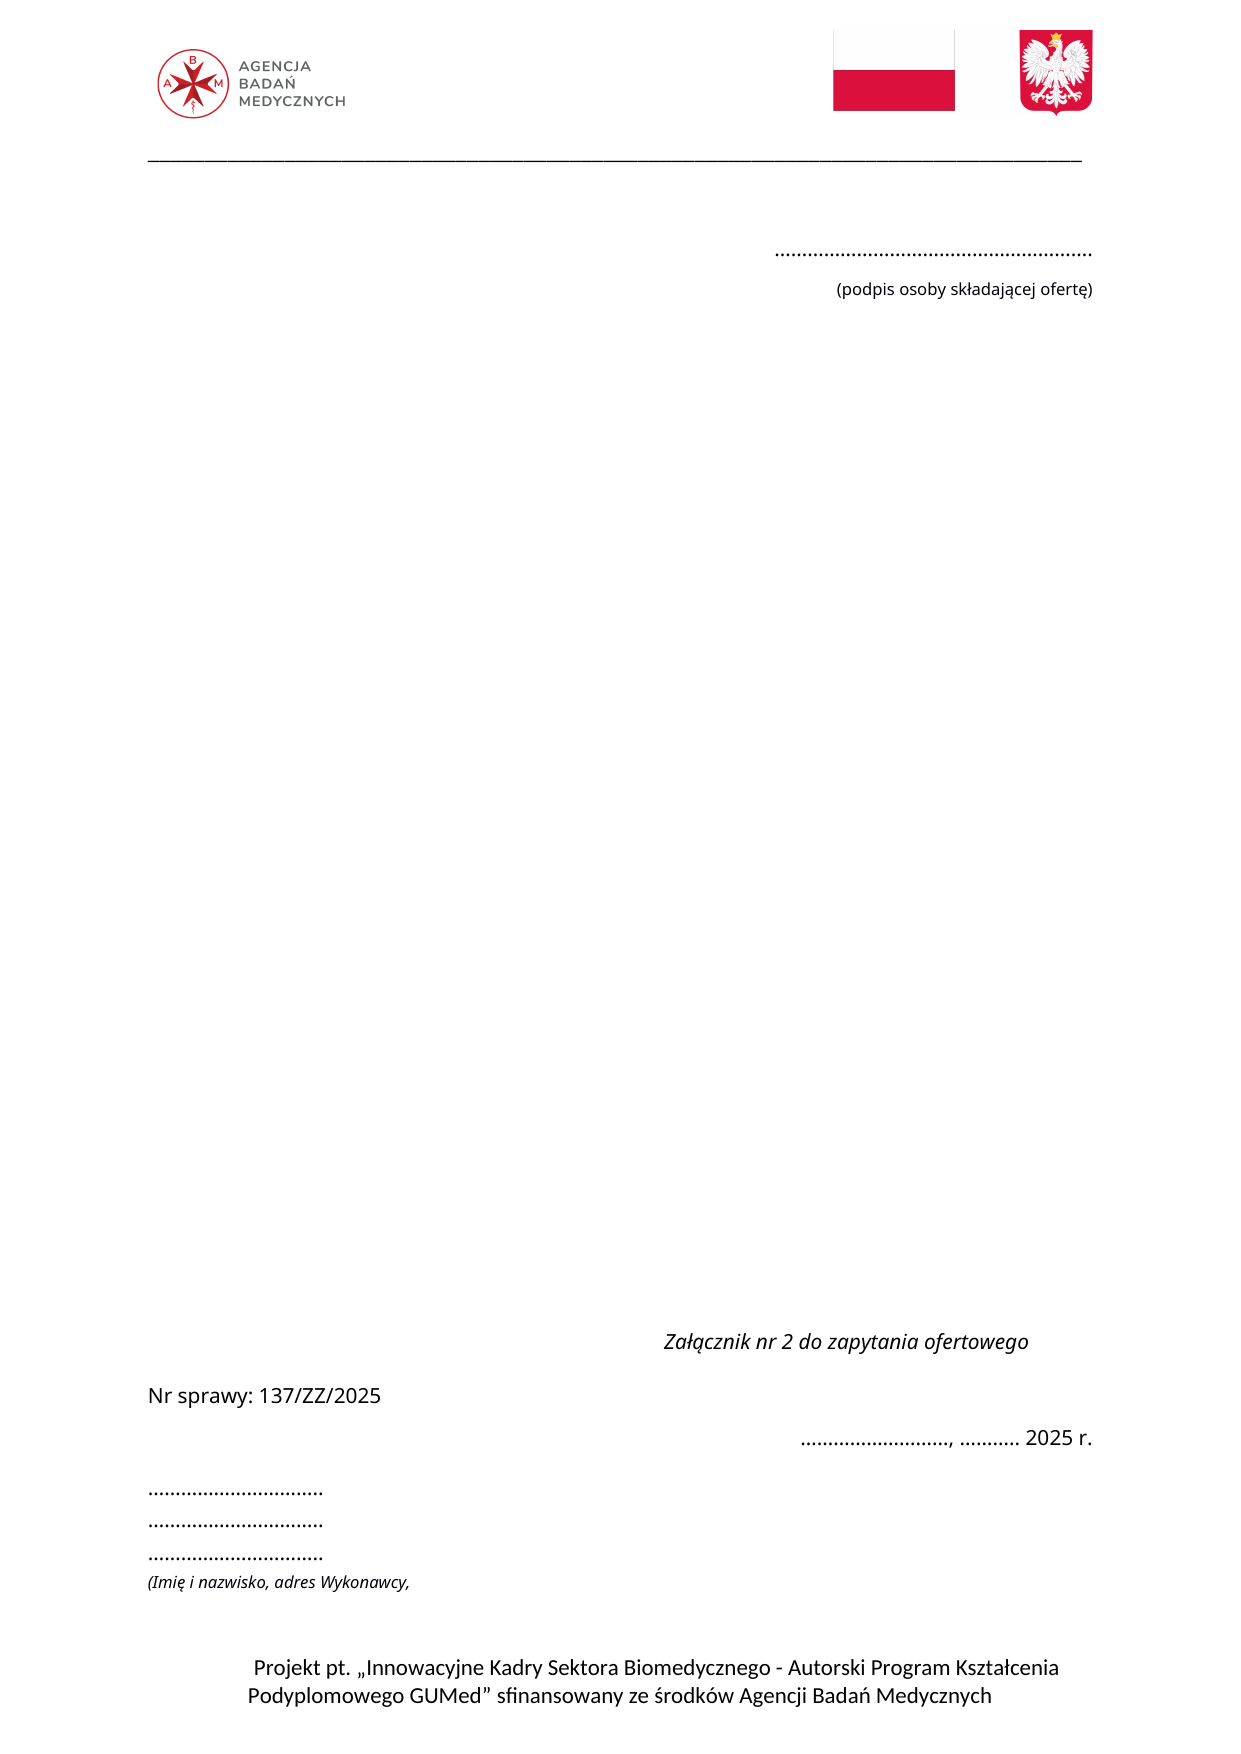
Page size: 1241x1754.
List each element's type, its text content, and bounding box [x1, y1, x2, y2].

text ………………………, ……….. 2025 r. [148, 1423, 1093, 1452]
picture [833, 30, 1093, 116]
text ………………………….. [148, 1538, 1093, 1566]
picture [147, 29, 353, 138]
text Nr sprawy: 137/ZZ/2025 [148, 1381, 1093, 1409]
text ………………………….. [148, 1505, 1093, 1534]
text ………………………….. [148, 1473, 1093, 1501]
text (Imię i nazwisko, adres Wykonawcy, [148, 1571, 1093, 1593]
text …………………………………………………. [148, 234, 1093, 263]
text (podpis osoby składającej ofertę) [148, 277, 1093, 300]
text Załącznik nr 2 do zapytania ofertowego [664, 1327, 1093, 1356]
